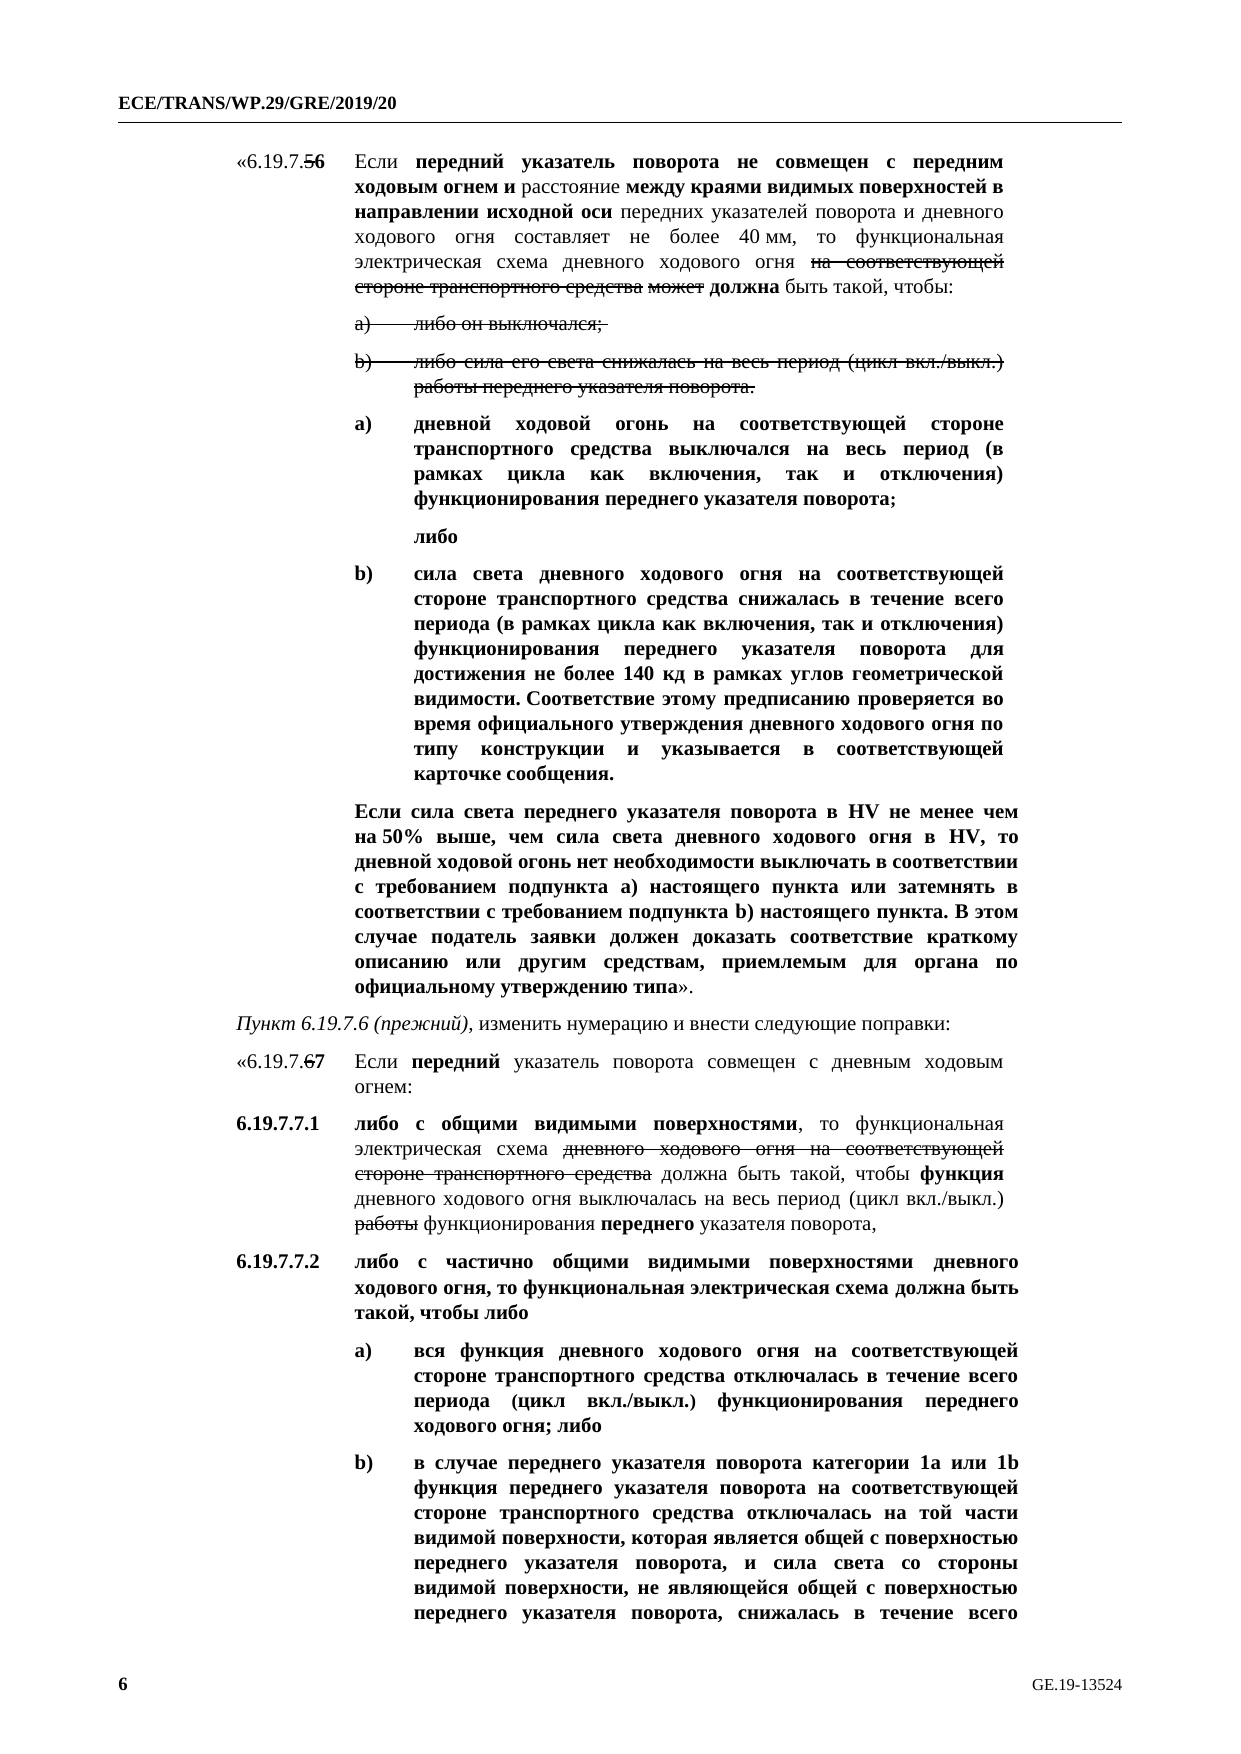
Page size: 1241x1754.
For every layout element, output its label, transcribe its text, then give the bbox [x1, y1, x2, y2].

text 6.19.7.7.1 либо с общими видимыми поверхностями, то функциональная электрическая схема дневного ходового огня на соответствующей стороне транспортного средства должна быть такой, чтобы функция дневного ходового огня выключалась на весь период (цикл вкл./выкл.) работы функционирования переднего указателя поворота, [236, 1110, 1004, 1235]
text либо [354, 523, 1004, 548]
text Если сила света переднего указателя поворота в HV не менее чем на 50% выше, чем сила света дневного ходового огня в HV, то дневной ходовой огонь нет необходимости выключать в соответствии с требованием подпункта a) настоящего пункта или затемнять в соответствии с требованием подпункта b) настоящего пункта. В этом случае податель заявки должен доказать соответствие краткому описанию или другим средствам, приемлемым для органа по официальному утверждению типа». [354, 798, 1019, 998]
text а) дневной ходовой огонь на соответствующей стороне транспортного средства выключался на весь период (в рамках цикла как включения, так и отключения) функционирования переднего указателя поворота; [354, 410, 1004, 510]
text «6.19.7.56 Если передний указатель поворота не совмещен с передним ходовым огнем и расстояние между краями видимых поверхностей в направлении исходной оси передних указателей поворота и дневного ходового огня составляет не более 40 мм, то функциональная электрическая схема дневного ходового огня на соответствующей стороне транспортного средства может должна быть такой, чтобы: [236, 148, 1004, 298]
text «6.19.7.67 Если передний указатель поворота совмещен с дневным ходовым огнем: [236, 1048, 1004, 1098]
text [354, 1449, 1019, 1624]
text b) либо сила его света снижалась на весь период (цикл вкл./выкл.) работы переднего указателя поворота. [236, 348, 1004, 398]
text 6.19.7.7.2 либо с частично общими видимыми поверхностями дневного ходового огня, то функциональная электрическая схема должна быть такой, чтобы либо [236, 1248, 1019, 1324]
text Пункт 6.19.7.6 (прежний), изменить нумерацию и внести следующие поправки: [236, 1010, 1019, 1035]
text a) вся функция дневного ходового огня на соответствующей стороне транспортного средства отключалась в течение всего периода (цикл вкл./выкл.) функционирования переднего ходового огня; либо [354, 1337, 1019, 1437]
text b) сила света дневного ходового огня на соответствующей стороне транспортного средства снижалась в течение всего периода (в рамках цикла как включения, так и отключения) функционирования переднего указателя поворота для достижения не более 140 кд в рамках углов геометрической видимости. Соответствие этому предписанию проверяется во время официального утверждения дневного ходового огня по типу конструкции и указывается в соответствующей карточке сообщения. [354, 560, 1004, 785]
text a) либо он выключался; [236, 310, 1004, 335]
